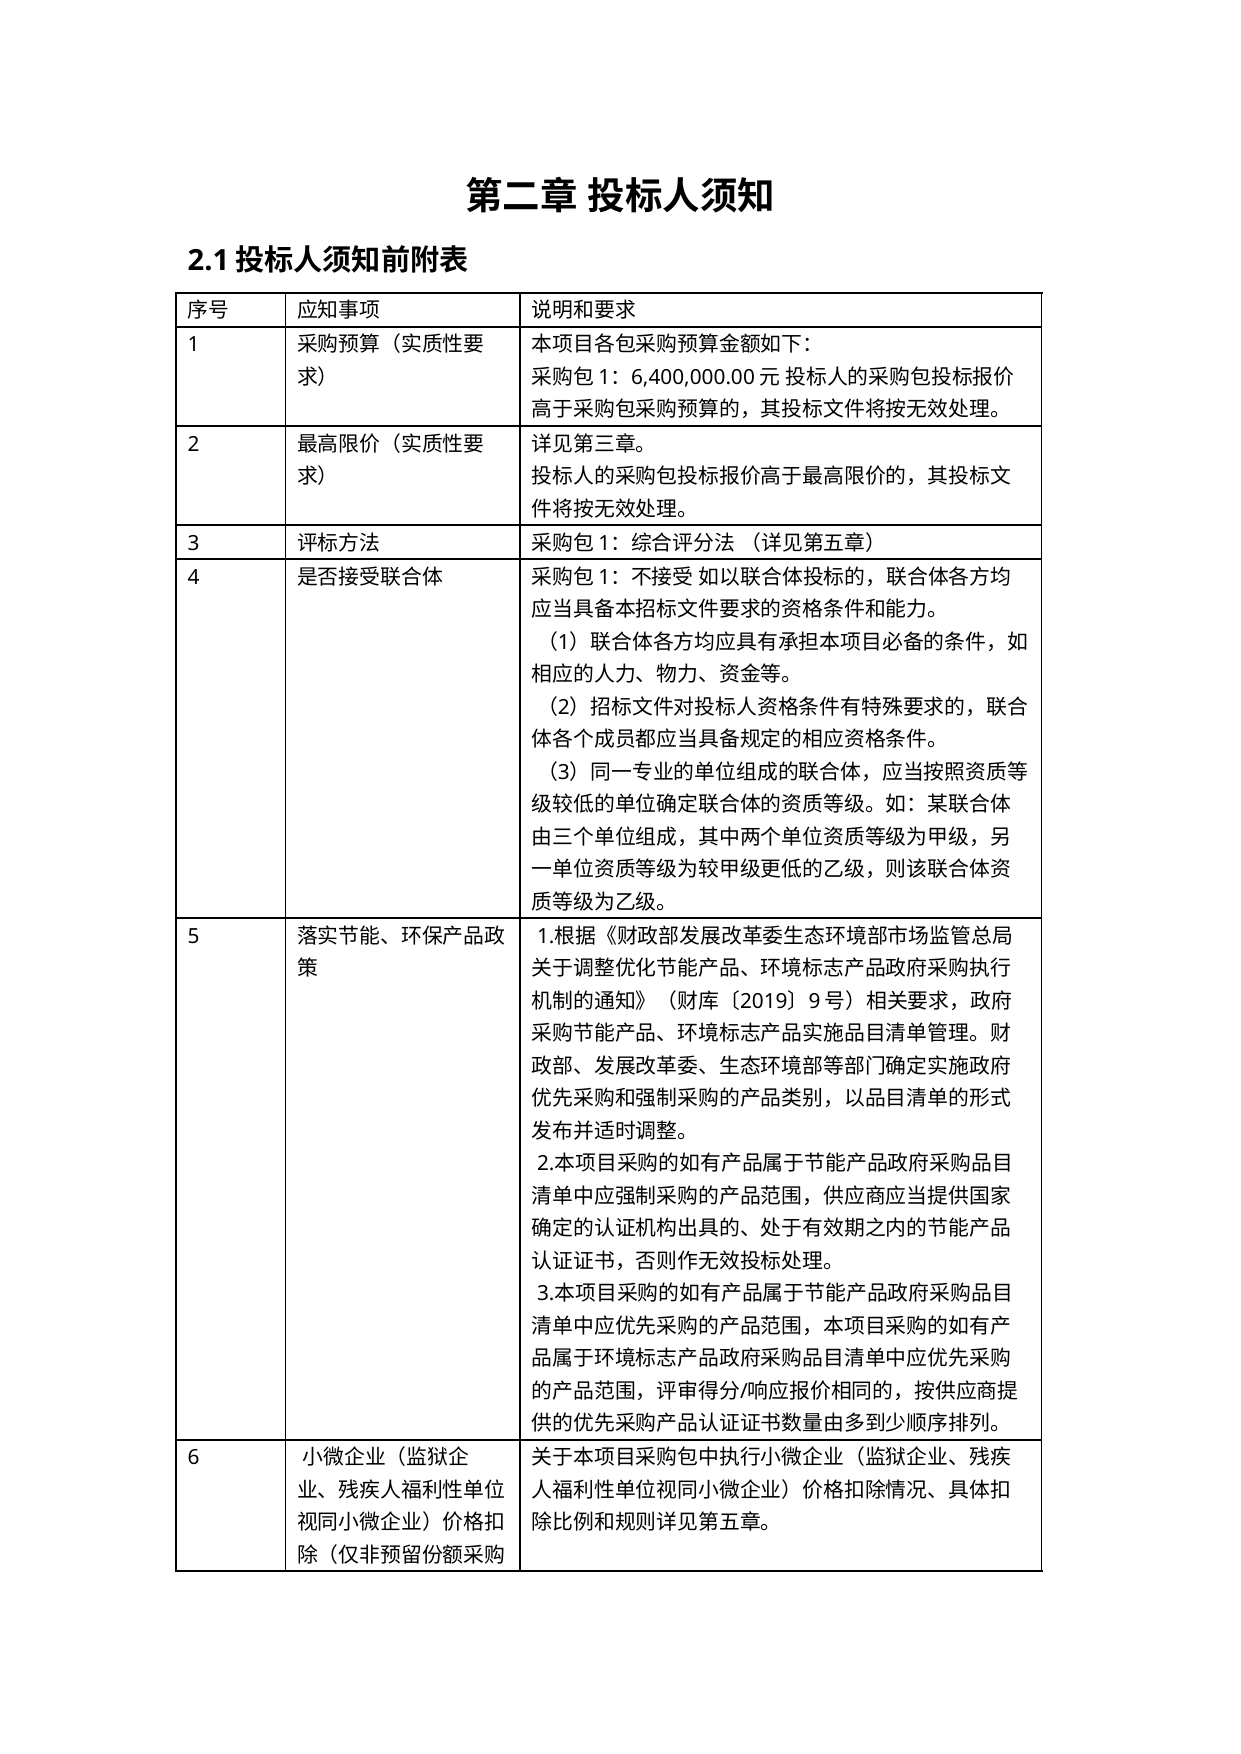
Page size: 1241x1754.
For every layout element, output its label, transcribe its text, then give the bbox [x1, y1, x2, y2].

table_cell 6 [177, 1441, 285, 1570]
table_cell 本项目各包采购预算金额如下： 采购包1：6,400,000.00元 投标人的采购包投标报价高于采购包采购预算的，其投标文件将按无效处理。 [521, 328, 1041, 425]
table_cell 3 [177, 526, 285, 558]
table_cell 评标方法 [286, 526, 519, 558]
table_cell 最高限价（实质性要求） [286, 427, 519, 524]
table_cell 1 [177, 328, 285, 425]
table_cell 1.根据《财政部发展改革委生态环境部市场监管总局关于调整优化节能产品、环境标志产品政府采购执行机制的通知》（财库〔2019〕9号）相关要求，政府采购节能产品、环境标志产品实施品目清单管理。财政部、发展改革委、生态环境部等部门确定实施政府优先采购和强制采购的产品类别，以品目清单的形式发布并适时调整。 2.本项目采购的如有产品属于节能产品政府采购品目清单中应强制采购的产品范围，供应商应当提供国家确定的认证机构出具的、处于有效期之内的节能产品认证证书，否则作无效投标处理。 3.本项目采购的如有产品属于节能产品政府采购品目清单中应优先采购的产品范围，本项目采购的如有产品属于环境标志产品政府采购品目清单中应优先采购的产品范围，评审得分/响应报价相同的，按供应商提供的优先采购产品认证证书数量由多到少顺序排列。 [521, 919, 1041, 1439]
table_cell 采购预算（实质性要求） [286, 328, 519, 425]
table_header 应知事项 [286, 294, 519, 326]
table_header 序号 [177, 294, 285, 326]
table_cell 4 [177, 560, 285, 917]
table_cell 落实节能、环保产品政策 [286, 919, 519, 1439]
table_cell 是否接受联合体 [286, 560, 519, 917]
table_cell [521, 1441, 1041, 1570]
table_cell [286, 1441, 519, 1570]
table_cell 采购包1：综合评分法 （详见第五章） [521, 526, 1041, 558]
text 第二章 投标人须知 [187, 162, 1053, 227]
table_cell 2 [177, 427, 285, 524]
table_cell 详见第三章。 投标人的采购包投标报价高于最高限价的，其投标文件将按无效处理。 [521, 427, 1041, 524]
table_cell 5 [177, 919, 285, 1439]
text 2.1投标人须知前附表 [187, 227, 1053, 292]
table_header 说明和要求 [521, 294, 1041, 326]
table_cell 采购包1：不接受 如以联合体投标的，联合体各方均应当具备本招标文件要求的资格条件和能力。 （1）联合体各方均应具有承担本项目必备的条件，如相应的人力、物力、资金等。 （2）招标文件对投标人资格条件有特殊要求的，联合体各个成员都应当具备规定的相应资格条件。 （3）同一专业的单位组成的联合体，应当按照资质等级较低的单位确定联合体的资质等级。如：某联合体由三个单位组成，其中两个单位资质等级为甲级，另一单位资质等级为较甲级更低的乙级，则该联合体资质等级为乙级。 [521, 560, 1041, 917]
